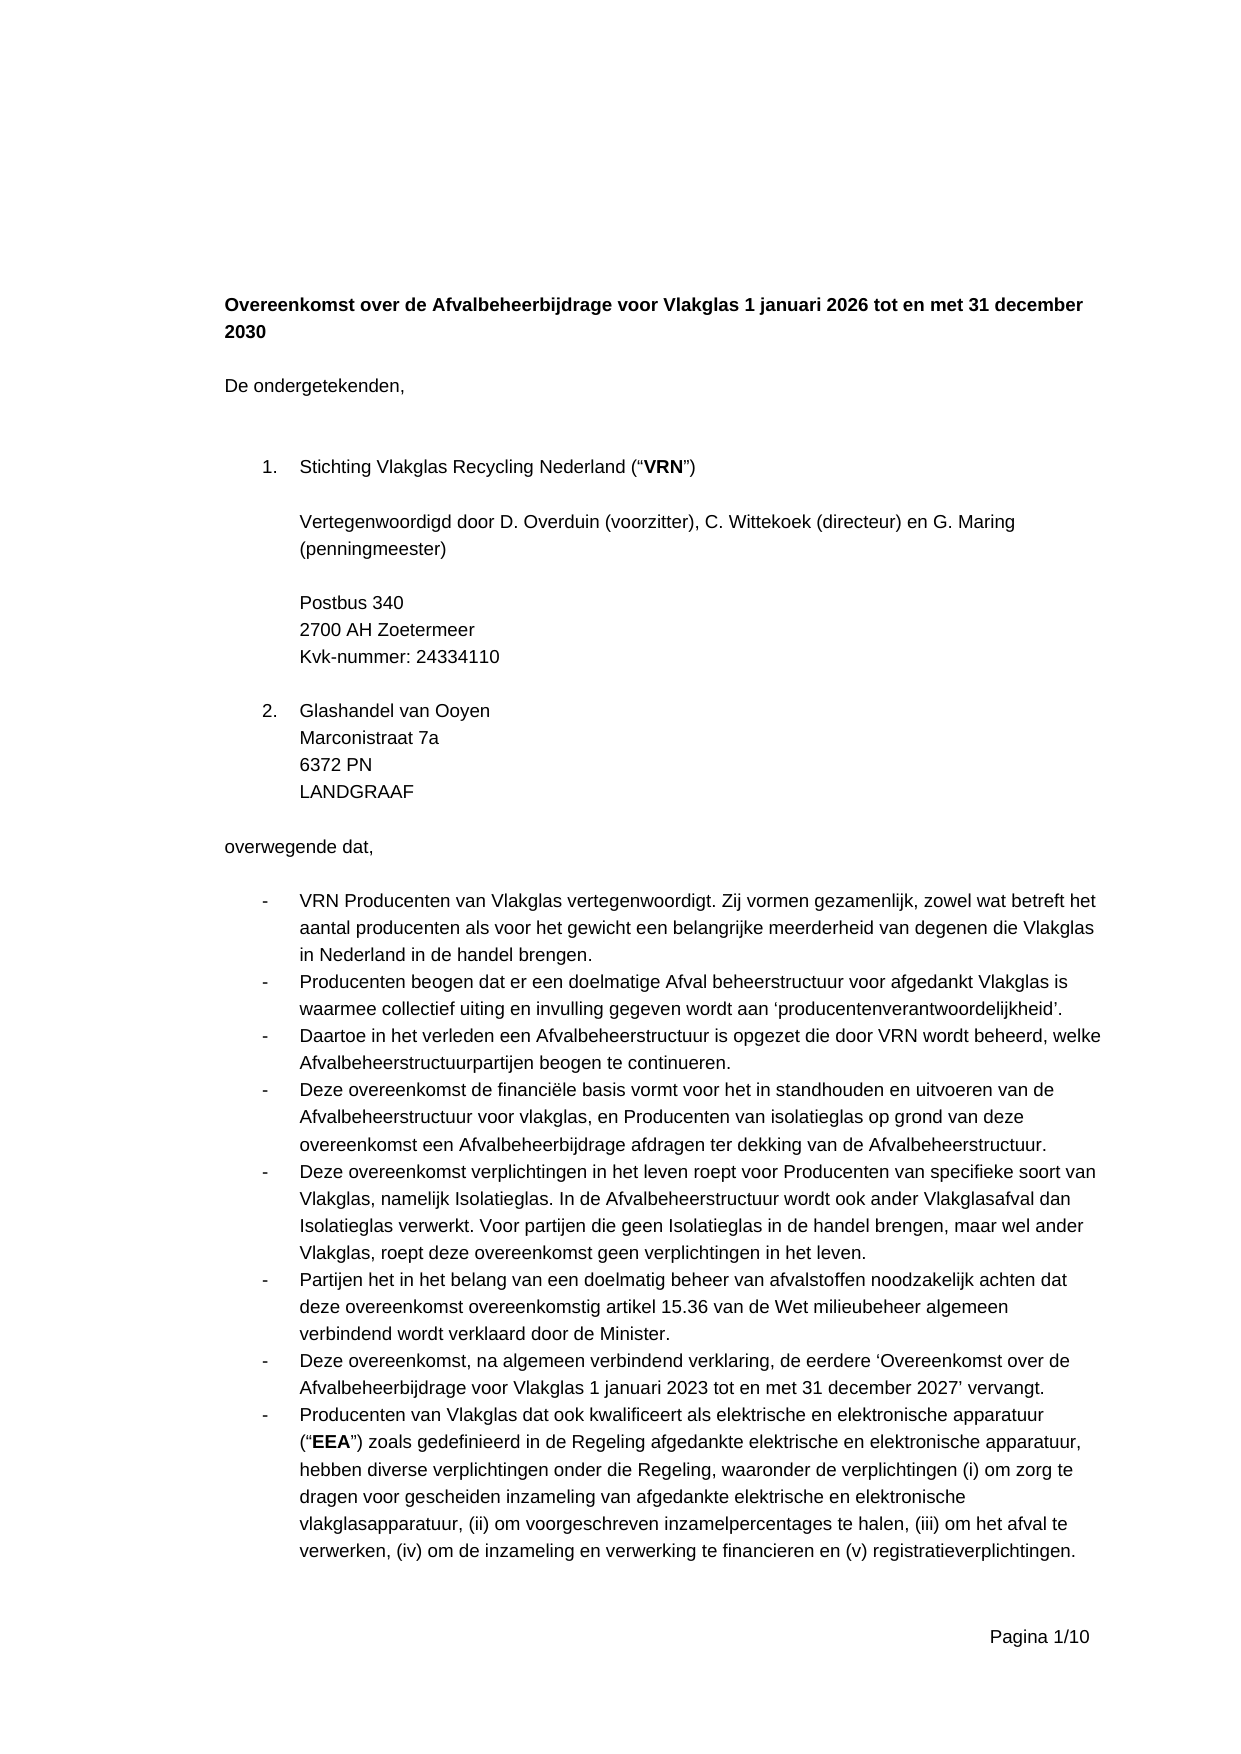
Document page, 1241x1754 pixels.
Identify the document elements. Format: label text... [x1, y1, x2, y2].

text Vertegenwoordigd door D. Overduin (voorzitter), C. Wittekoek (directeur) en G. Maring (penningmeester) [299, 505, 1103, 559]
text 2700 AH Zoetermeer [299, 613, 1103, 640]
list VRN Producenten van Vlakglas vertegenwoordigt. Zij vormen gezamenlijk, zowel wat betreft het aantal producenten als voor het gewicht een belangrijke meerderheid van degenen die Vlakglas in Nederland in de handel brengen. [262, 884, 1103, 965]
list Stichting Vlakglas Recycling Nederland (“VRN”) [262, 451, 1103, 478]
list Glashandel van Ooyen [262, 694, 1103, 722]
list Deze overeenkomst, na algemeen verbindend verklaring, de eerdere ‘Overeenkomst over de Afvalbeheerbijdrage voor Vlakglas 1 januari 2023 tot en met 31 december 2027’ vervangt. [262, 1344, 1103, 1399]
text overwegende dat, [224, 830, 1103, 857]
list Marconistraat 7a 6372 PN LANDGRAAF [299, 722, 1103, 803]
list Deze overeenkomst verplichtingen in het leven roept voor Producenten van specifieke soort van Vlakglas, namelijk Isolatieglas. In de Afvalbeheerstructuur wordt ook ander Vlakglasafval dan Isolatieglas verwerkt. Voor partijen die geen Isolatieglas in de handel brengen, maar wel ander Vlakglas, roept deze overeenkomst geen verplichtingen in het leven. [262, 1155, 1103, 1263]
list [262, 1399, 1103, 1561]
text Overeenkomst over de Afvalbeheerbijdrage voor Vlakglas 1 januari 2026 tot en met 31 december 2030 [224, 288, 1103, 342]
list Deze overeenkomst de financiële basis vormt voor het in standhouden en uitvoeren van de Afvalbeheerstructuur voor vlakglas, en Producenten van isolatieglas op grond van deze overeenkomst een Afvalbeheerbijdrage afdragen ter dekking van de Afvalbeheerstructuur. [262, 1074, 1103, 1155]
list Daartoe in het verleden een Afvalbeheerstructuur is opgezet die door VRN wordt beheerd, welke Afvalbeheerstructuurpartijen beogen te continueren. [262, 1019, 1103, 1074]
text De ondergetekenden, [224, 369, 1103, 397]
list Producenten beogen dat er een doelmatige Afval beheerstructuur voor afgedankt Vlakglas is waarmee collectief uiting en invulling gegeven wordt aan ‘producentenverantwoordelijkheid’. [262, 965, 1103, 1019]
list Partijen het in het belang van een doelmatig beheer van afvalstoffen noodzakelijk achten dat deze overeenkomst overeenkomstig artikel 15.36 van de Wet milieubeheer algemeen verbindend wordt verklaard door de Minister. [262, 1263, 1103, 1344]
text Kvk-nummer: 24334110 [299, 640, 1103, 667]
text Postbus 340 [299, 586, 1103, 613]
